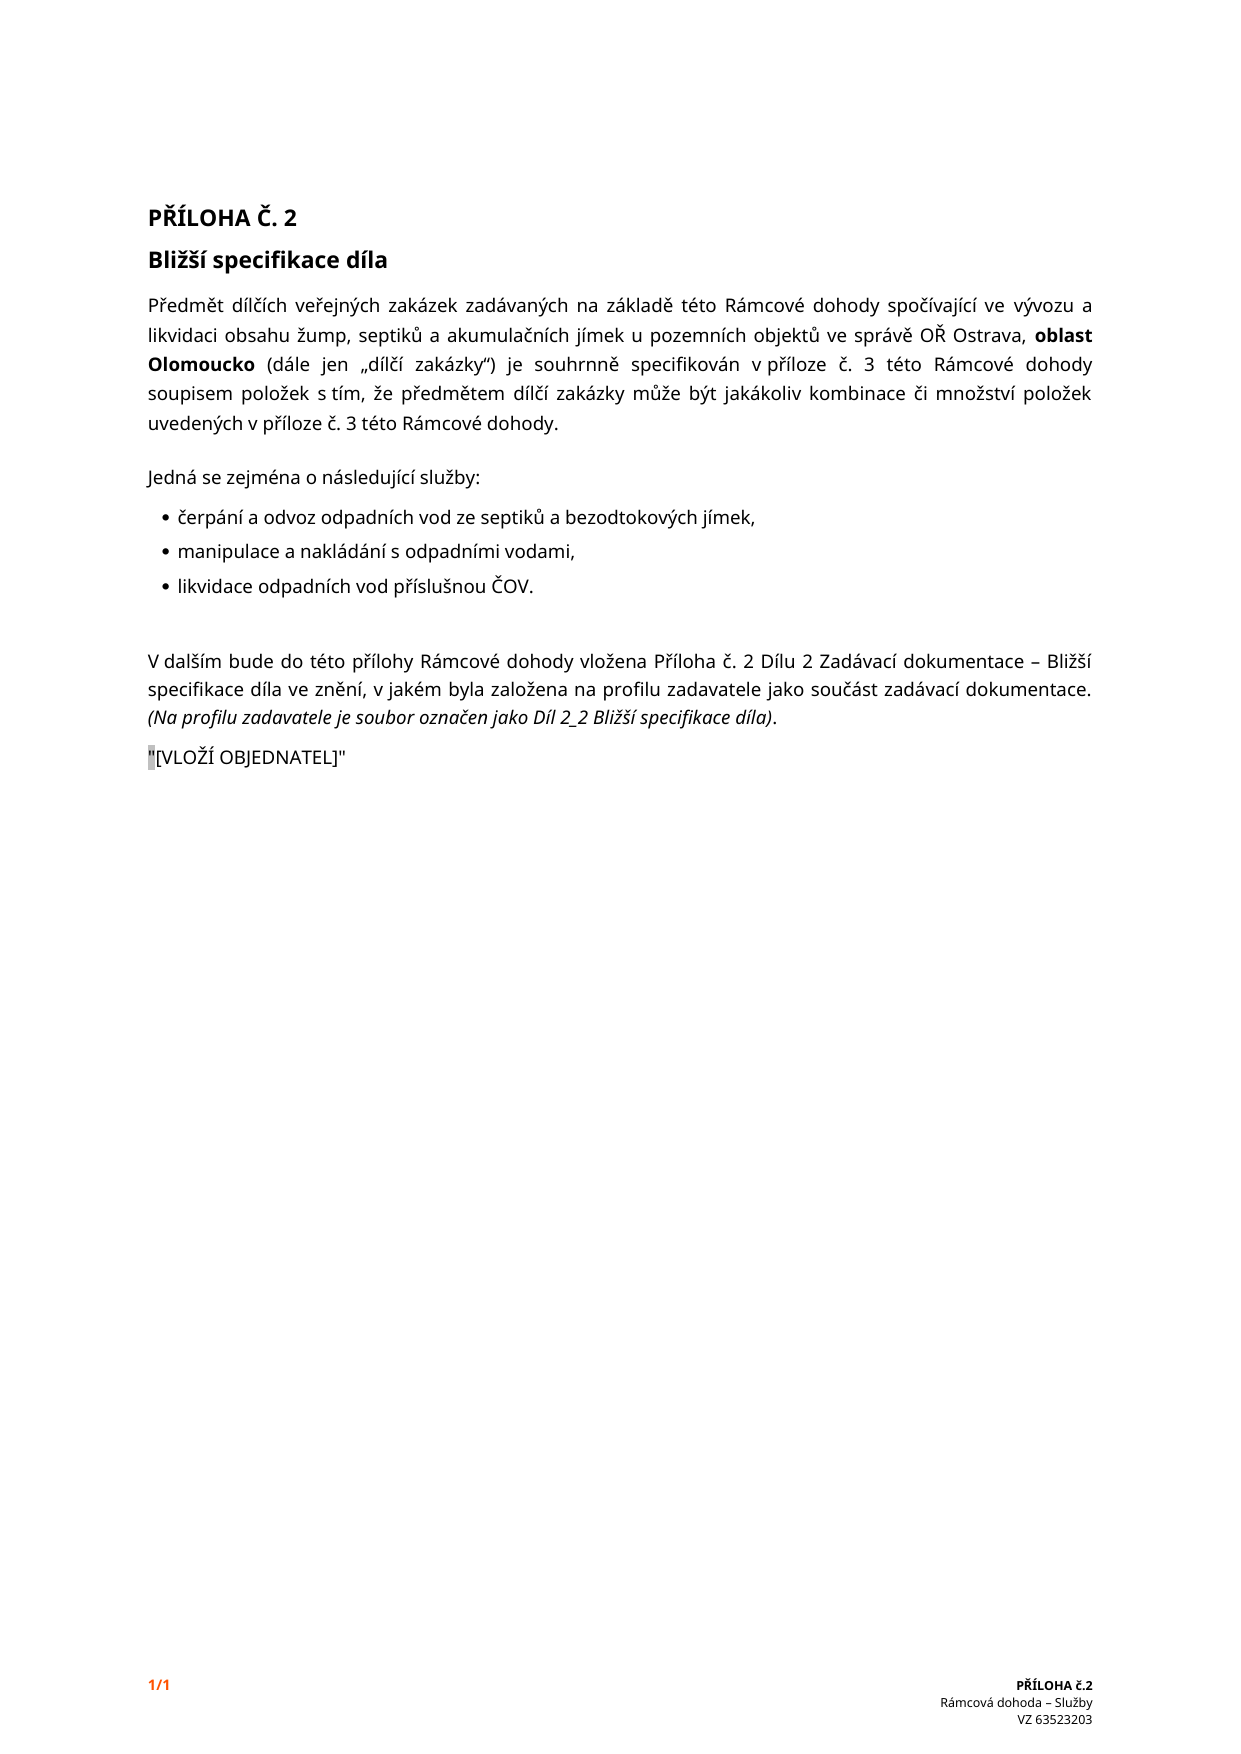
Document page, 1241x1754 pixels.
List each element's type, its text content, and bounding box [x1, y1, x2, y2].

list čerpání a odvoz odpadních vod ze septiků a bezodtokových jímek, [162, 504, 1093, 530]
text Jedná se zejména o následující služby: [148, 464, 1093, 489]
text Předmět dílčích veřejných zakázek zadávaných na základě této Rámcové dohody spočívající ve vývozu a likvidaci obsahu žump, septiků a akumulačních jímek u pozemních objektů ve správě OŘ Ostrava, oblast Olomoucko (dále jen „dílčí zakázky“) je souhrnně specifikován v příloze č. 3 této Rámcové dohody soupisem položek s tím, že předmětem dílčí zakázky může být jakákoliv kombinace či množství položek uvedených v příloze č. 3 této Rámcové dohody. [148, 293, 1093, 435]
text Příloha č. 2 [148, 203, 1093, 232]
list likvidace odpadních vod příslušnou ČOV. [162, 573, 1093, 599]
text Bližší specifikace díla [148, 244, 1093, 276]
text V dalším bude do této přílohy Rámcové dohody vložena Příloha č. 2 Dílu 2 Zadávací dokumentace – Bližší specifikace díla ve znění, v jakém byla založena na profilu zadavatele jako součást zadávací dokumentace. (Na profilu zadavatele je soubor označen jako Díl 2_2 Bližší specifikace díla). [148, 648, 1093, 729]
list manipulace a nakládání s odpadními vodami, [162, 539, 1093, 564]
